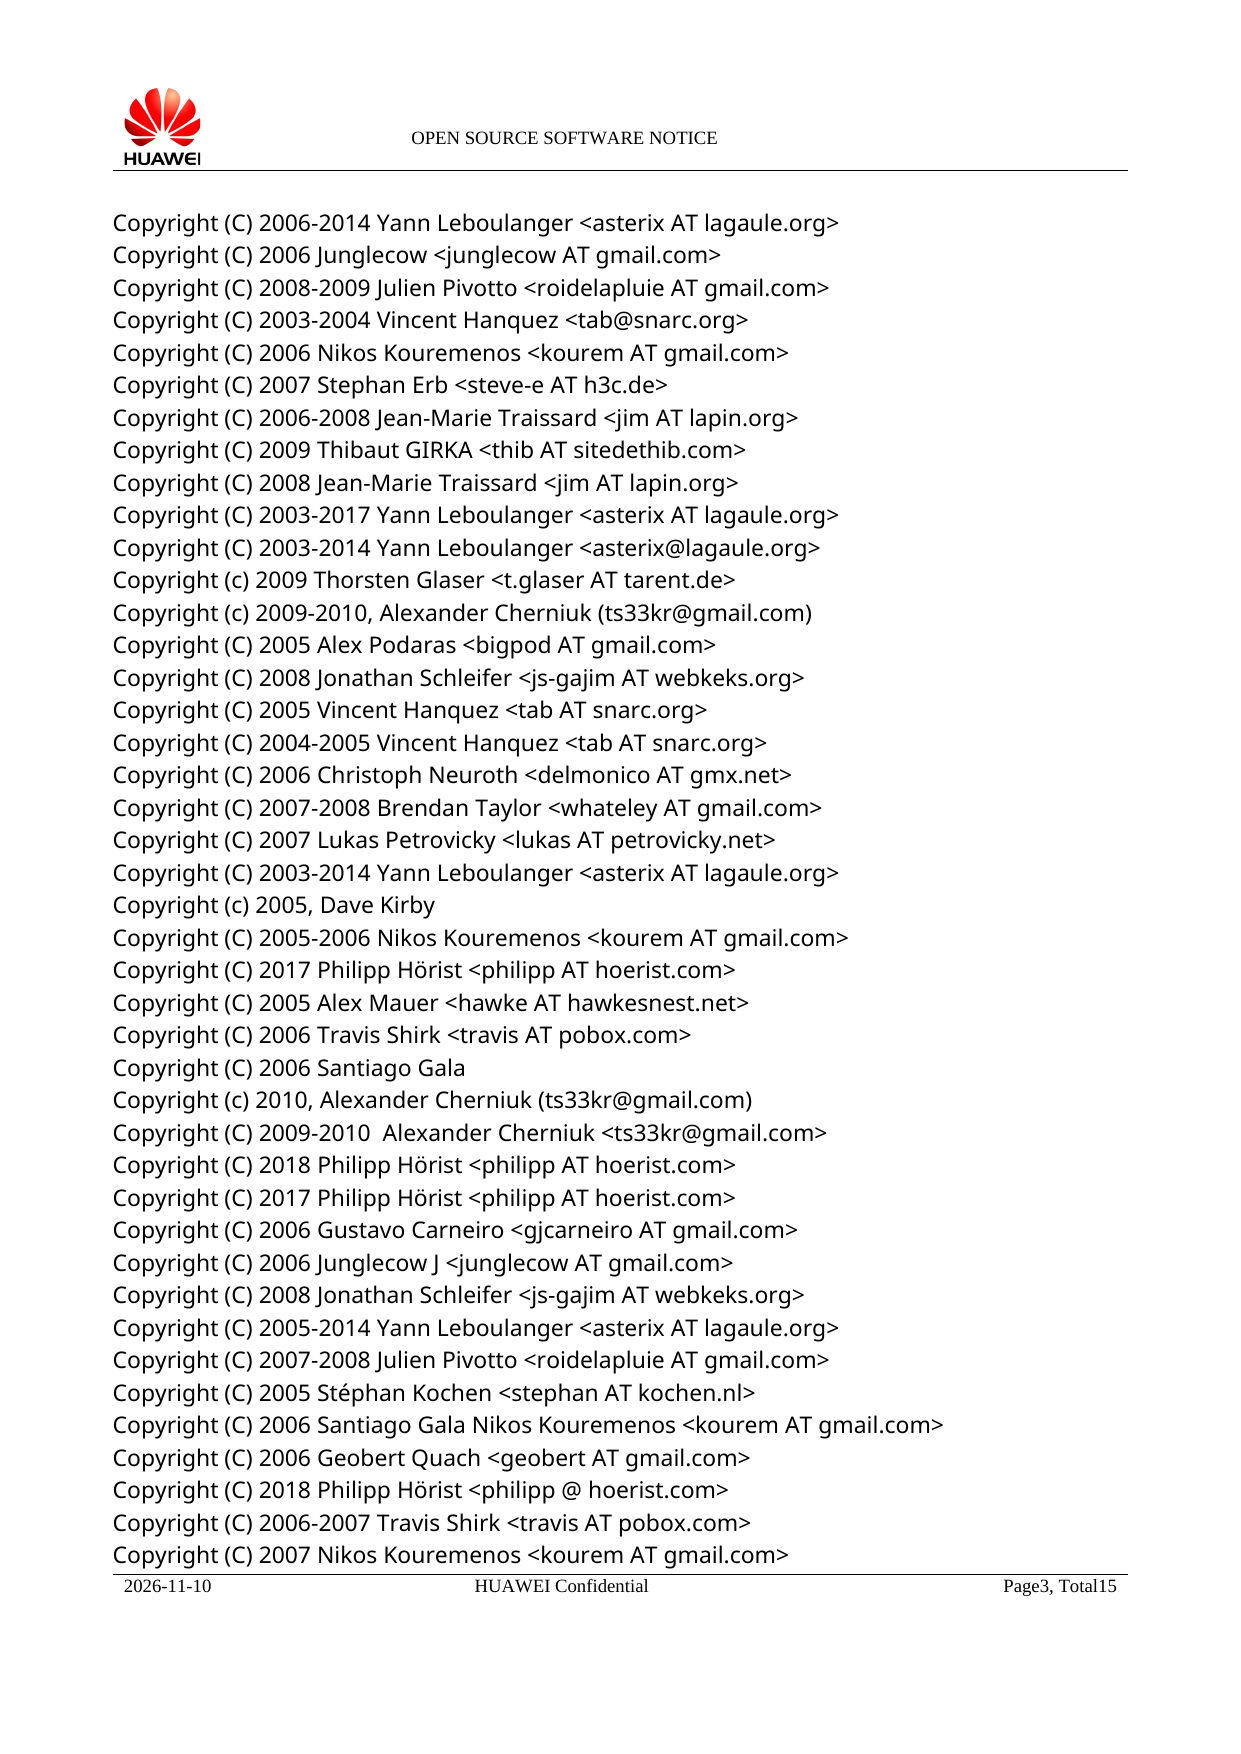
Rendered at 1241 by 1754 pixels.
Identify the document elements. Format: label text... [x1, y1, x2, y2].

picture [124, 88, 201, 165]
